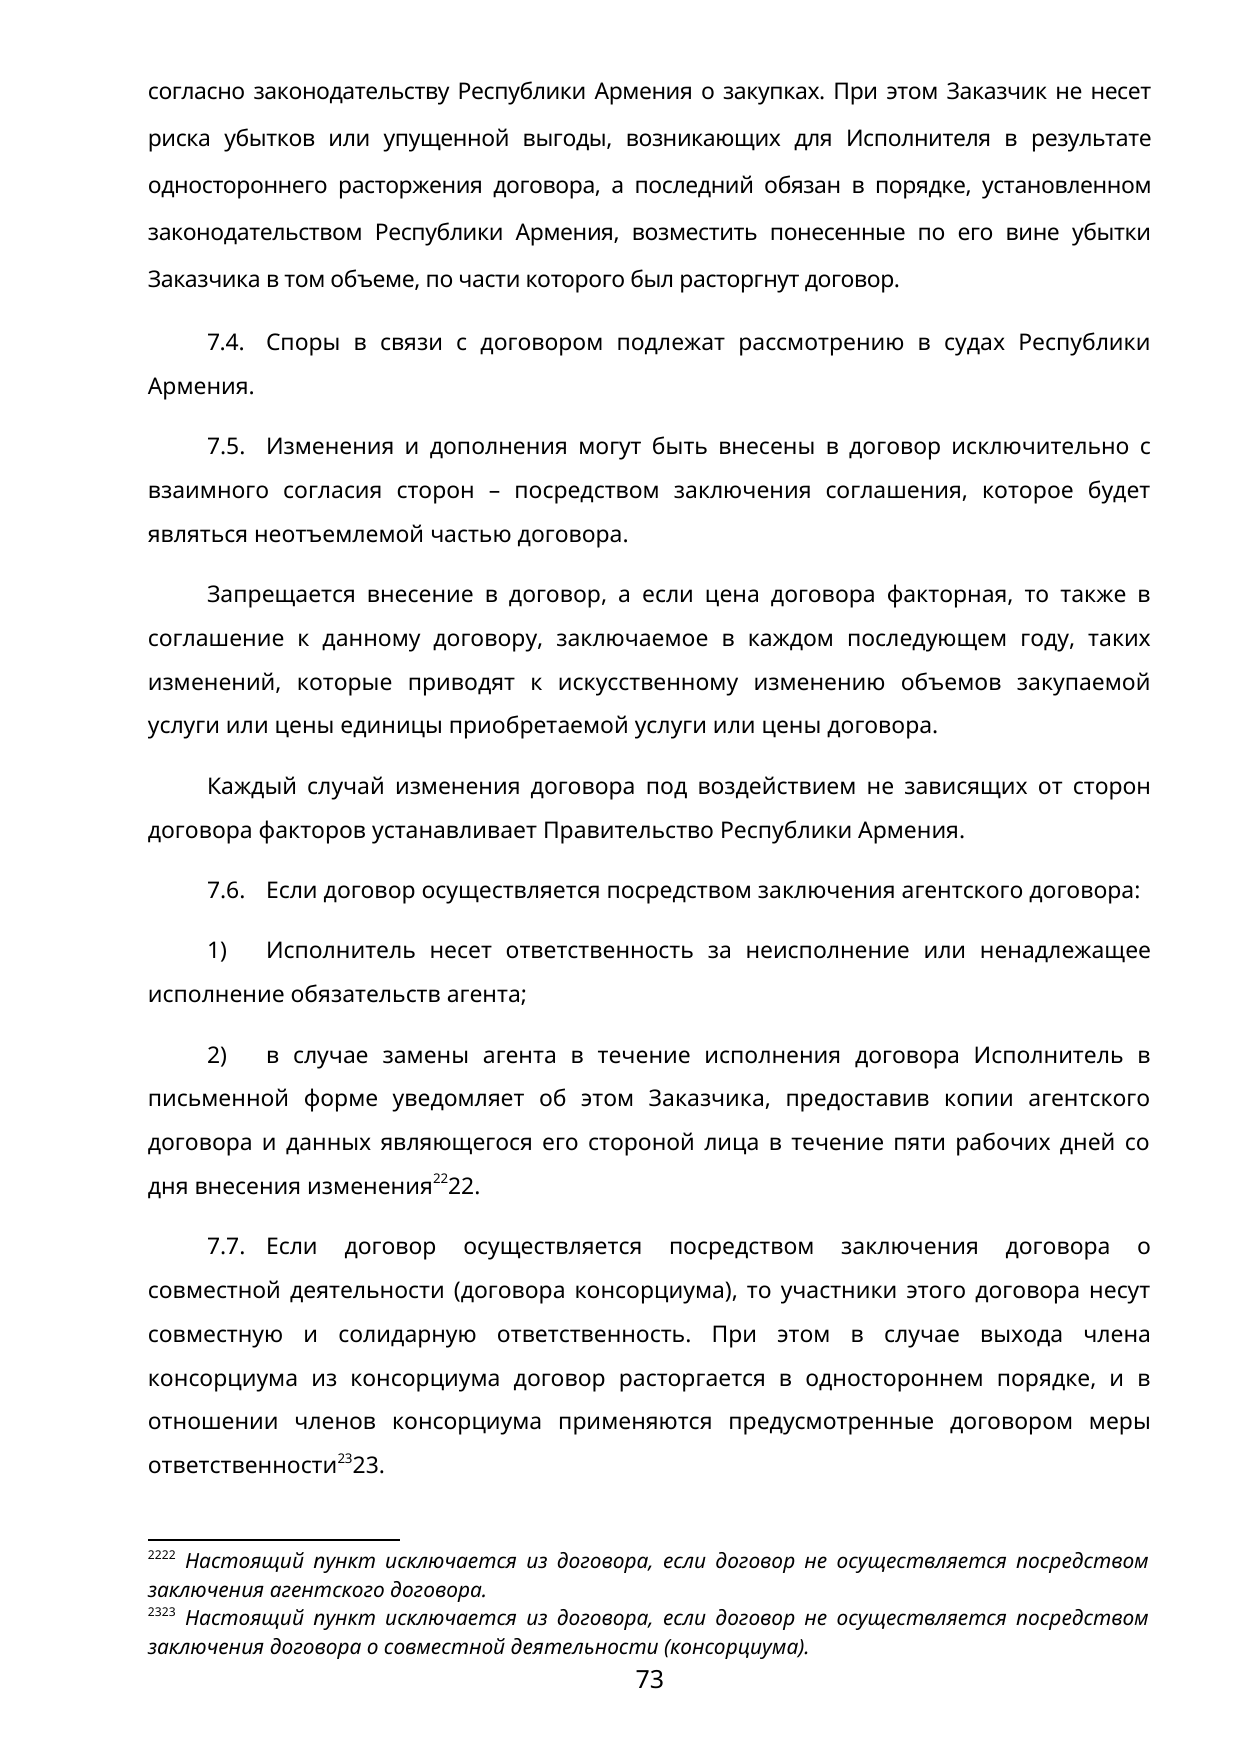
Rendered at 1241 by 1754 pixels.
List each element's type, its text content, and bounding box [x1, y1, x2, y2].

text 7.4. Споры в связи с договором подлежат рассмотрению в судах Республики Армения. [148, 326, 1152, 401]
text Каждый случай изменения договора под воздействием не зависящих от сторон договора факторов устанавливает Правительство Республики Армения. [148, 770, 1152, 845]
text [148, 75, 1152, 294]
text 2) в случае замены агента в течение исполнения договора Исполнитель в письменной форме уведомляет об этом Заказчика, предоставив копии агентского договора и данных являющегося его стороной лица в течение пяти рабочих дней со дня внесения изменения22. [148, 1038, 1152, 1201]
text 7.5. Изменения и дополнения могут быть внесены в договор исключительно с взаимного согласия сторон – посредством заключения соглашения, которое будет являться неотъемлемой частью договора. [148, 430, 1152, 549]
text Запрещается внесение в договор, а если цена договора факторная, то также в соглашение к данному договору, заключаемое в каждом последующем году, таких изменений, которые приводят к искусственному изменению объемов закупаемой услуги или цены единицы приобретаемой услуги или цены договора. [148, 578, 1152, 741]
text 7.7. Если договор осуществляется посредством заключения договора о совместной деятельности (договора консорциума), то участники этого договора несут совместную и солидарную ответственность. При этом в случае выхода члена консорциума из консорциума договор расторгается в одностороннем порядке, и в отношении членов консорциума применяются предусмотренные договором меры ответственности23. [148, 1230, 1152, 1480]
text 1) Исполнитель несет ответственность за неисполнение или ненадлежащее исполнение обязательств агента; [148, 934, 1152, 1009]
text 7.6. Если договор осуществляется посредством заключения агентского договора: [148, 874, 1152, 905]
